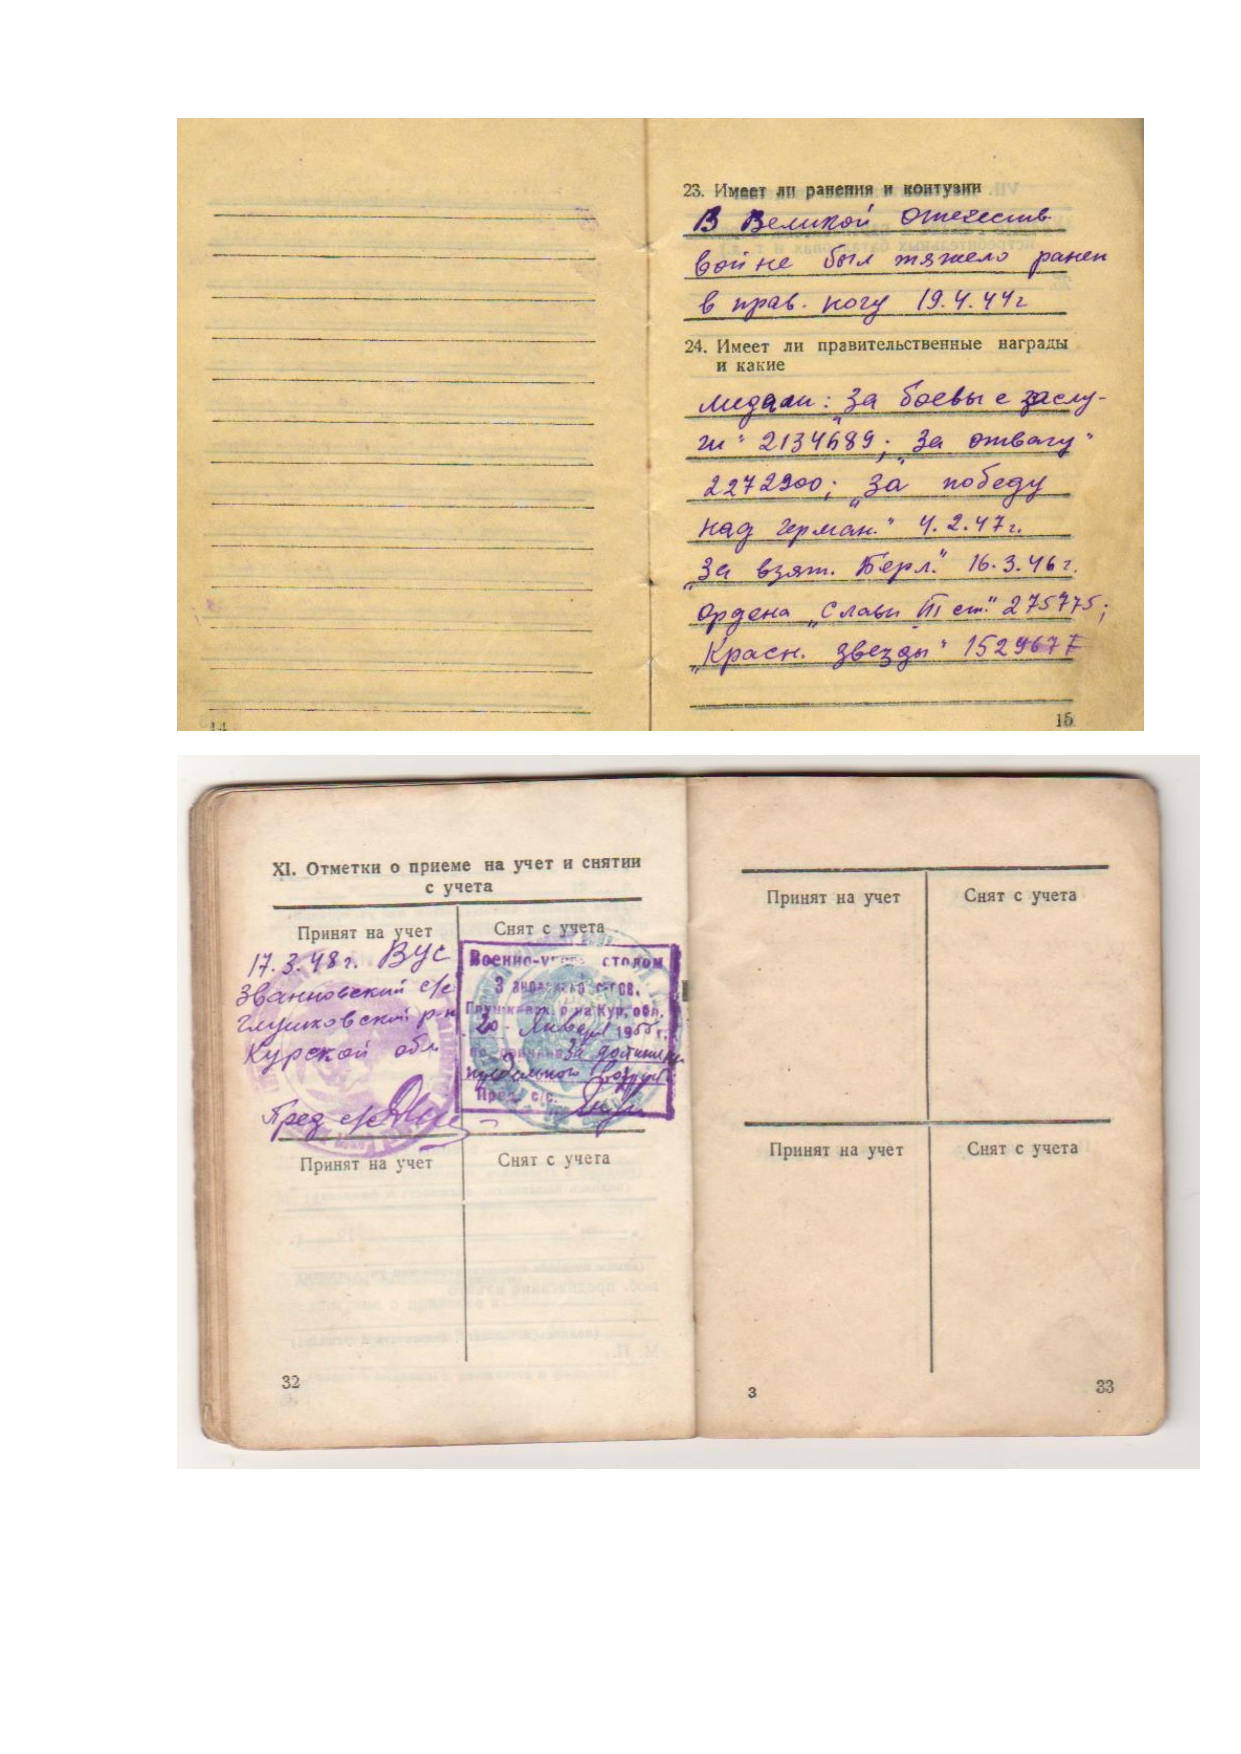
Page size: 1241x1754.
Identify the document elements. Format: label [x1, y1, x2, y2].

picture [177, 118, 1144, 731]
picture [177, 755, 1200, 1469]
